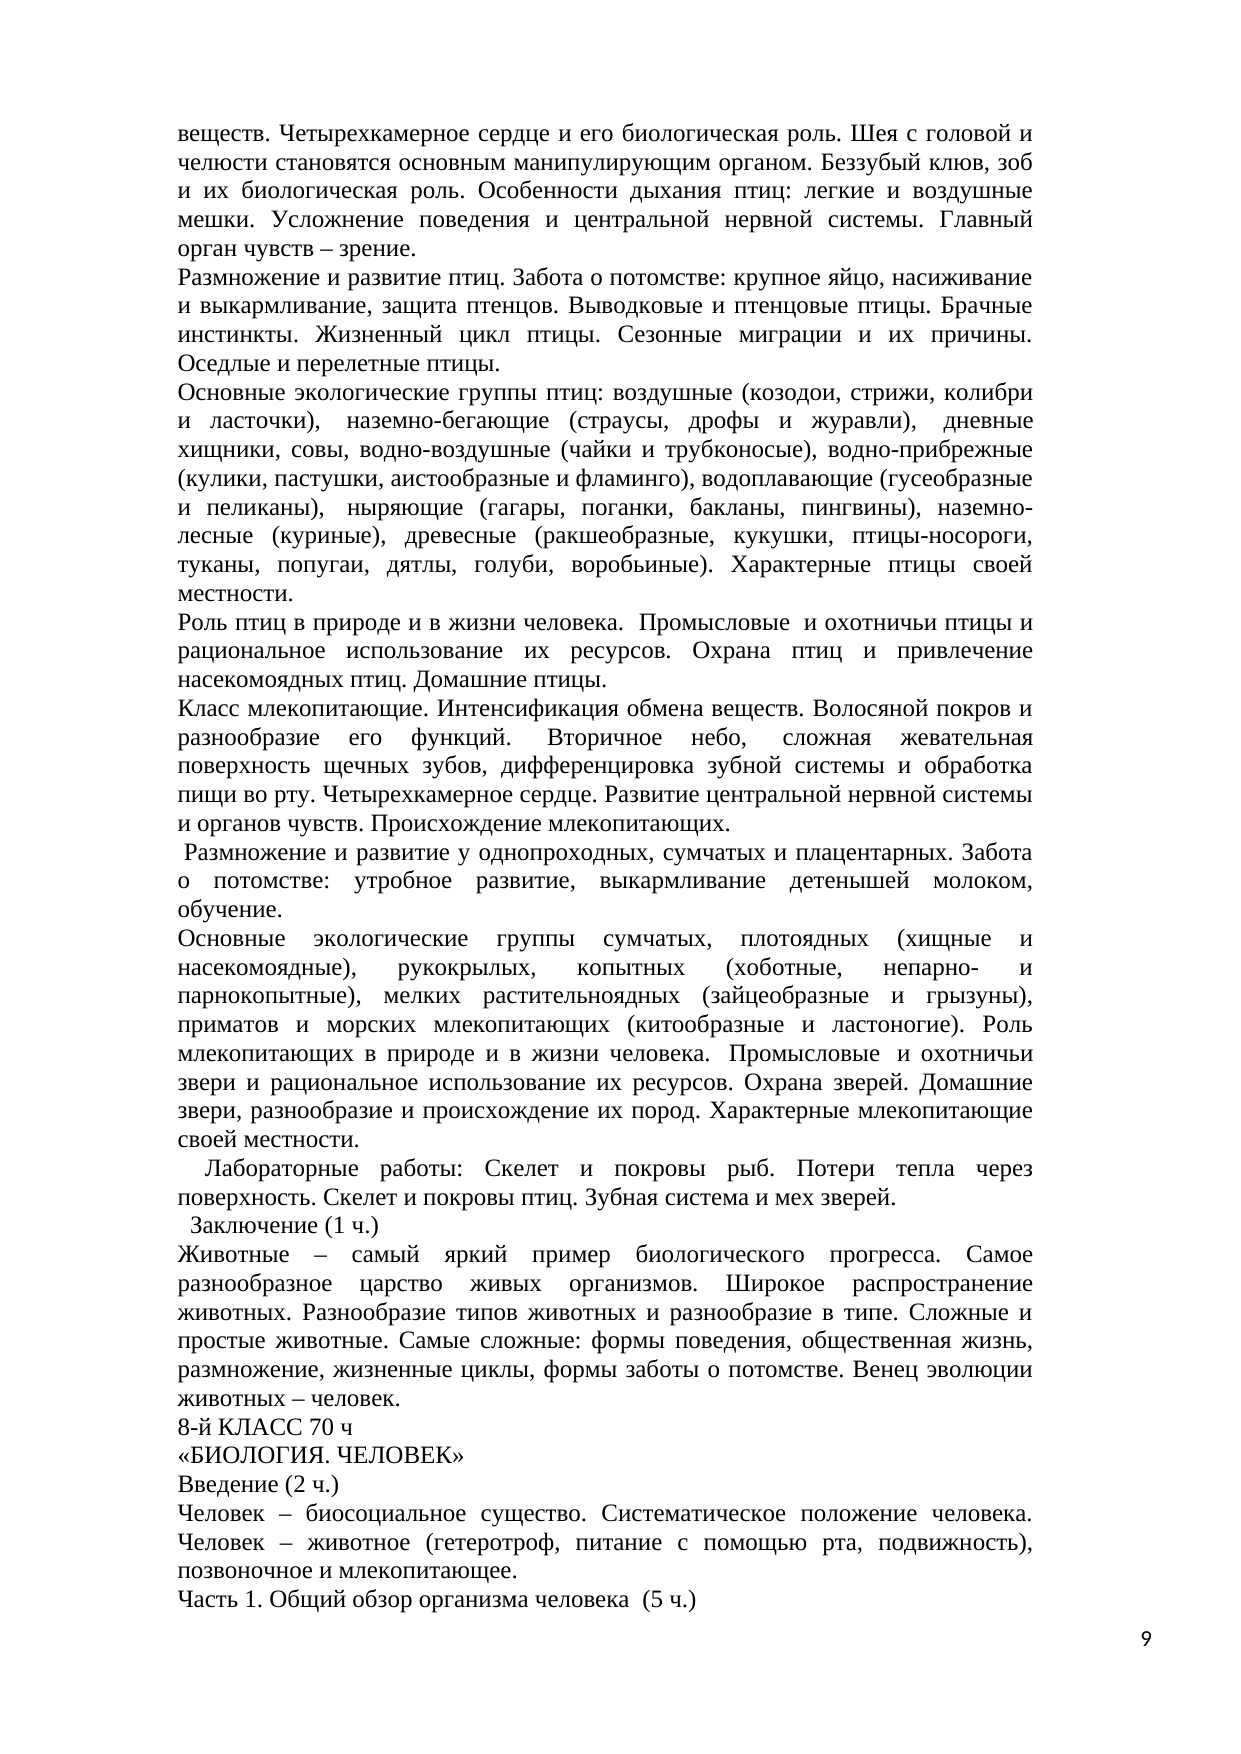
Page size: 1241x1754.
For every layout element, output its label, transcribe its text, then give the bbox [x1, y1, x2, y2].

text «БИОЛОГИЯ. ЧЕЛОВЕК» [177, 1441, 1033, 1469]
text Часть 1. Общий обзор организма человека (5 ч.) [177, 1584, 1033, 1613]
text Заключение (1 ч.) [177, 1211, 1033, 1239]
text 8-й КЛАСС 70 ч [177, 1412, 1033, 1441]
text Размножение и развитие у однопроходных, сумчатых и плацентарных. Забота о потомстве: утробное развитие, выкармливание детенышей молоком, обучение. [177, 837, 1033, 923]
text Класс млекопитающие. Интенсификация обмена веществ. Волосяной покров и разнообразие его функций. Вторичное небо, сложная жевательная поверхность щечных зубов, дифференцировка зубной системы и обработка пищи во рту. Четырехкамерное сердце. Развитие центральной нервной системы и органов чувств. Происхождение млекопитающих. [177, 693, 1033, 837]
text Введение (2 ч.) [177, 1469, 1033, 1498]
text Размножение и развитие птиц. Забота о потомстве: крупное яйцо, насиживание и выкармливание, защита птенцов. Выводковые и птенцовые птицы. Брачные инстинкты. Жизненный цикл птицы. Сезонные миграции и их причины. Оседлые и перелетные птицы. [177, 262, 1033, 377]
text Лабораторные работы: Скелет и покровы рыб. Потери тепла через поверхность. Скелет и покровы птиц. Зубная система и мех зверей. [177, 1153, 1033, 1211]
text Человек – биосоциальное существо. Систематическое положение человека. Человек – животное (гетеротроф, питание с помощью рта, подвижность), позвоночное и млекопитающее. [177, 1498, 1033, 1584]
text Основные экологические группы птиц: воздушные (козодои, стрижи, колибри и ласточки), наземно-бегающие (страусы, дрофы и журавли), дневные хищники, совы, водно-воздушные (чайки и трубконосые), водно-прибрежные (кулики, пастушки, аистообразные и фламинго), водоплавающие (гусеобразные и пеликаны), ныряющие (гагары, поганки, бакланы, пингвины), наземно-лесные (куриные), древесные (ракшеобразные, кукушки, птицы-носороги, туканы, попугаи, дятлы, голуби, воробьиные). Характерные птицы своей местности. [177, 377, 1033, 607]
text Роль птиц в природе и в жизни человека. Промысловые и охотничьи птицы и рациональное использование их ресурсов. Охрана птиц и привлечение насекомоядных птиц. Домашние птицы. [177, 607, 1033, 693]
text Основные экологические группы сумчатых, плотоядных (хищные и насекомоядные), рукокрылых, копытных (хоботные, непарно- и парнокопытные), мелких растительноядных (зайцеобразные и грызуны), приматов и морских млекопитающих (китообразные и ластоногие). Роль млекопитающих в природе и в жизни человека. Промысловые и охотничьи звери и рациональное использование их ресурсов. Охрана зверей. Домашние звери, разнообразие и происхождение их пород. Характерные млекопитающие своей местности. [177, 923, 1033, 1153]
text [177, 118, 1033, 262]
text Животные – самый яркий пример биологического прогресса. Самое разнообразное царство живых организмов. Широкое распространение животных. Разнообразие типов животных и разнообразие в типе. Сложные и простые животные. Самые сложные: формы поведения, общественная жизнь, размножение, жизненные циклы, формы заботы о потомстве. Венец эволюции животных – человек. [177, 1239, 1033, 1412]
